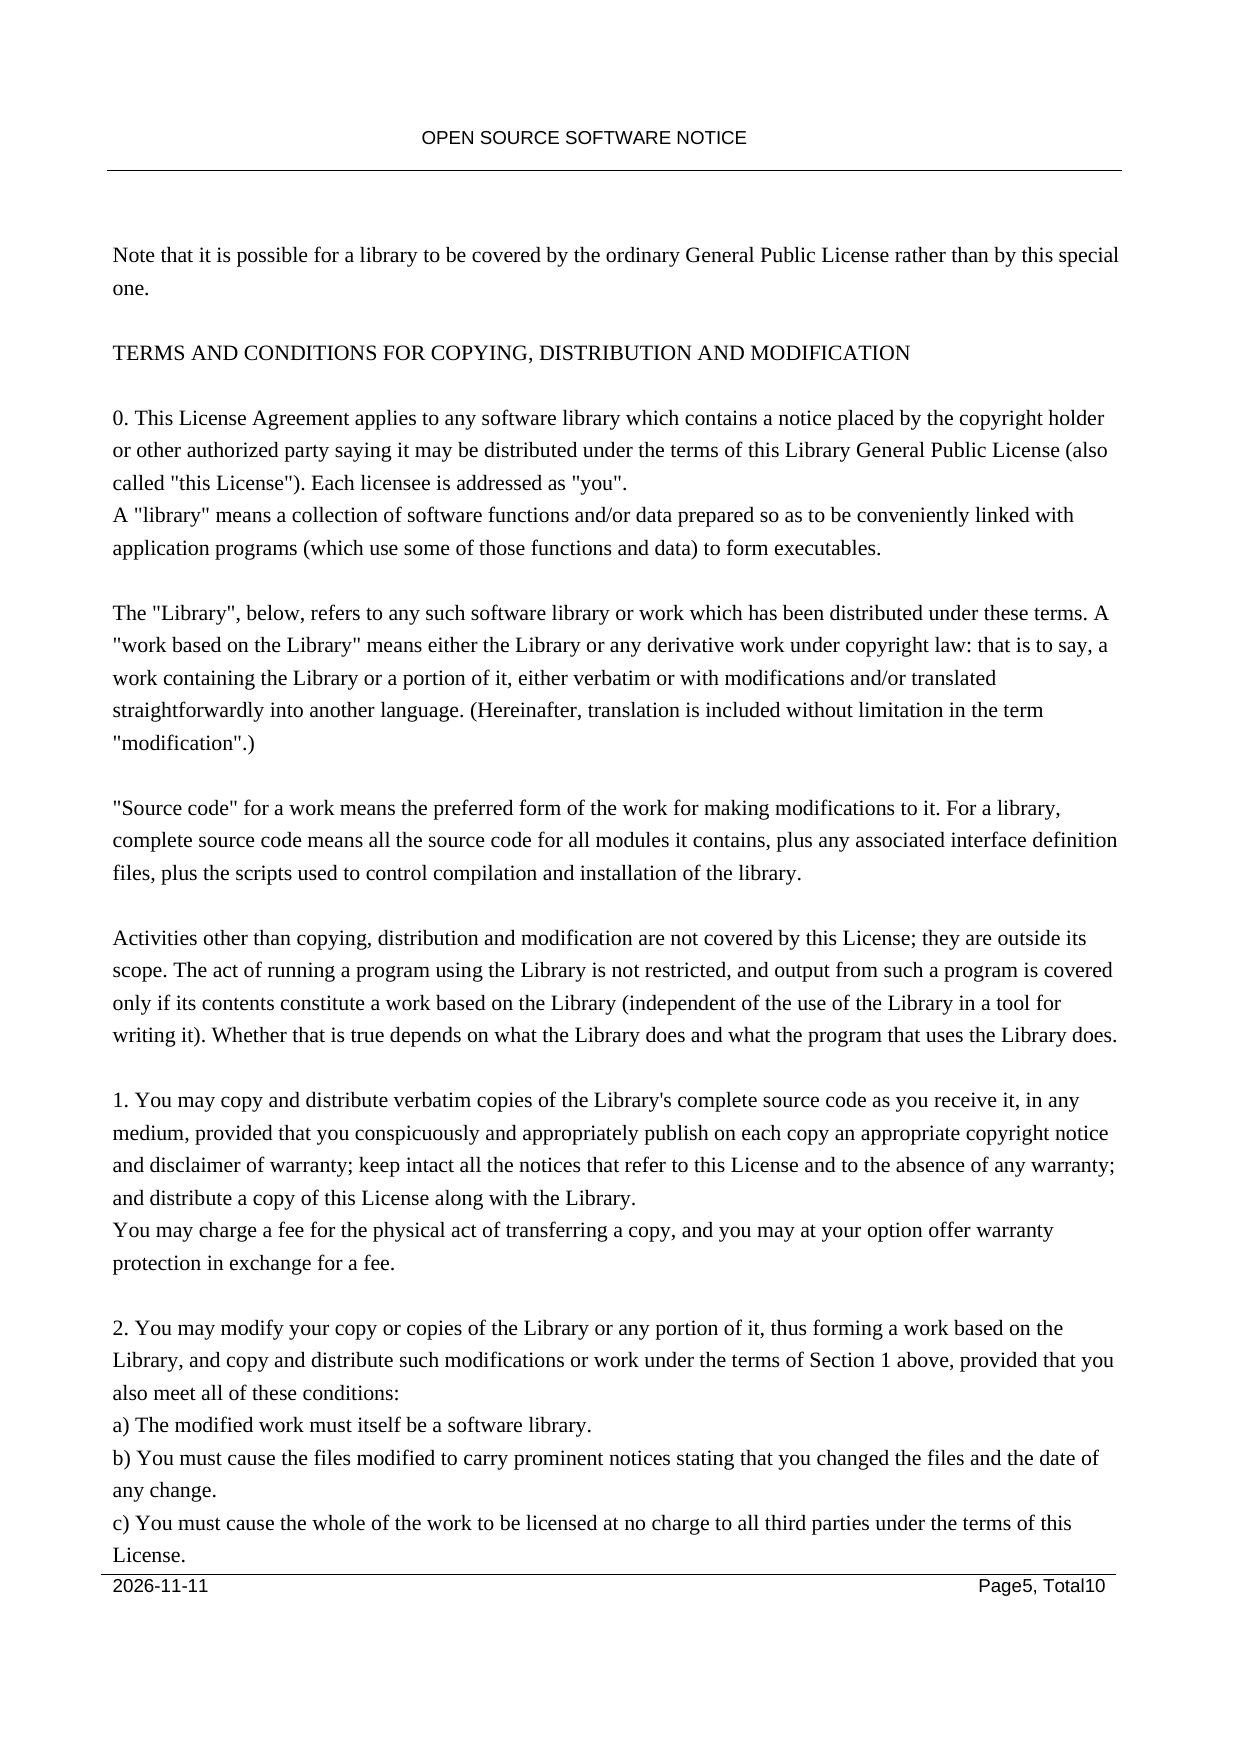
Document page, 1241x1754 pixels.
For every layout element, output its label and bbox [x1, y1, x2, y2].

text [112, 206, 1128, 1571]
